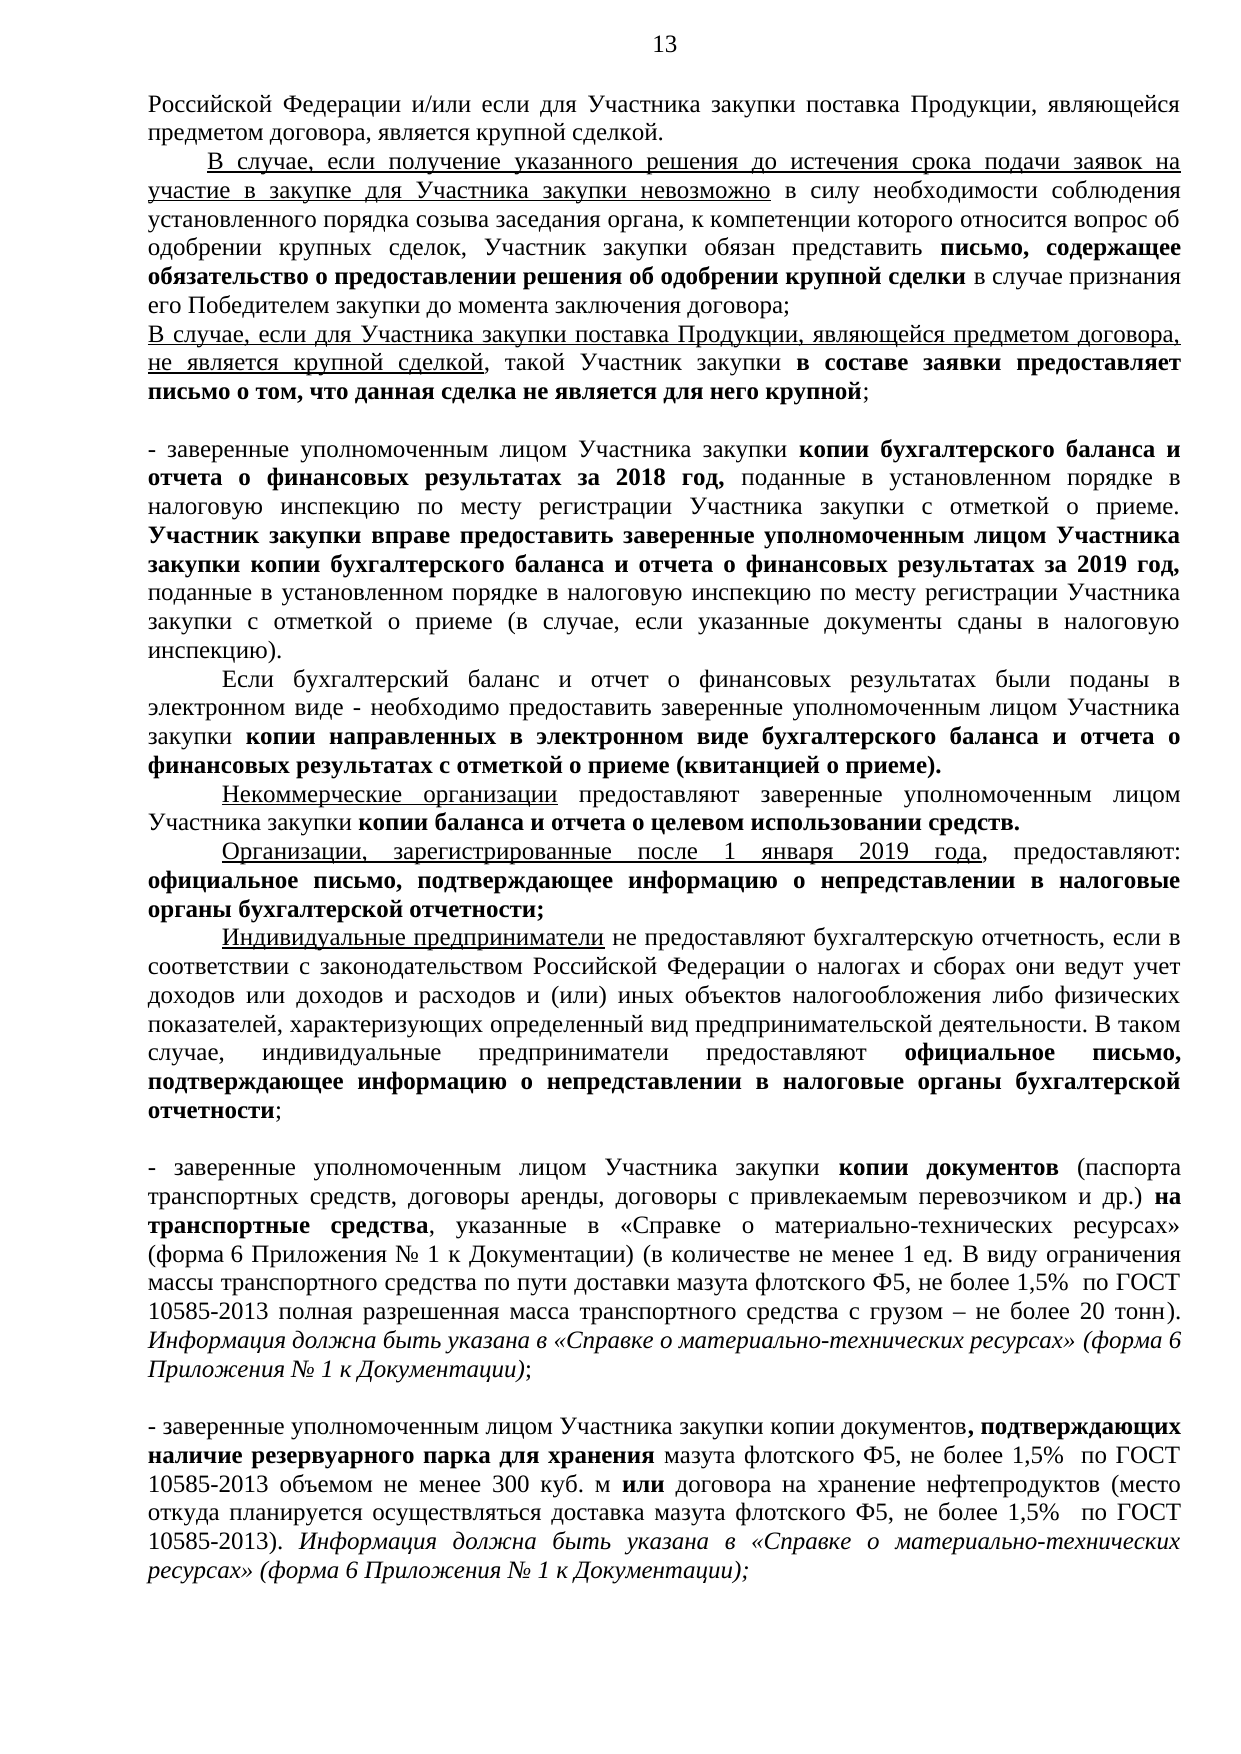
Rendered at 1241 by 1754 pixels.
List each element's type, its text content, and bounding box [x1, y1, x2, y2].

text Организации, зарегистрированные после 1 января 2019 года, предоставляют: официальное письмо, подтверждающее информацию о непредставлении в налоговые органы бухгалтерской отчетности; [148, 836, 1181, 922]
text - заверенные уполномоченным лицом Участника закупки копии бухгалтерского баланса и отчета о финансовых результатах за 2018 год, поданные в установленном порядке в налоговую инспекцию по месту регистрации Участника закупки с отметкой о приеме. Участник закупки вправе предоставить заверенные уполномоченным лицом Участника закупки копии бухгалтерского баланса и отчета о финансовых результатах за 2019 год, поданные в установленном порядке в налоговую инспекцию по месту регистрации Участника закупки с отметкой о приеме (в случае, если указанные документы сданы в налоговую инспекцию). [148, 434, 1181, 664]
text - заверенные уполномоченным лицом Участника закупки копии документов (паспорта транспортных средств, договоры аренды, договоры с привлекаемым перевозчиком и др.) на транспортные средства, указанные в «Справке о материально-технических ресурсах» (форма 6 Приложения № 1 к Документации) (в количестве не менее 1 ед. В виду ограничения массы транспортного средства по пути доставки мазута флотского Ф5, не более 1,5% по ГОСТ 10585-2013 полная разрешенная масса транспортного средства с грузом – не более 20 тонн). Информация должна быть указана в «Справке о материально-технических ресурсах» (форма 6 Приложения № 1 к Документации); [148, 1152, 1181, 1382]
text Если бухгалтерский баланс и отчет о финансовых результатах были поданы в электронном виде - необходимо предоставить заверенные уполномоченным лицом Участника закупки копии направленных в электронном виде бухгалтерского баланса и отчета о финансовых результатах с отметкой о приеме (квитанцией о приеме). [148, 664, 1181, 779]
text Индивидуальные предприниматели не предоставляют бухгалтерскую отчетность, если в соответствии с законодательством Российской Федерации о налогах и сборах они ведут учет доходов или доходов и расходов и (или) иных объектов налогообложения либо физических показателей, характеризующих определенный вид предпринимательской деятельности. В таком случае, индивидуальные предприниматели предоставляют официальное письмо, подтверждающее информацию о непредставлении в налоговые органы бухгалтерской отчетности; [148, 922, 1181, 1124]
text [148, 89, 1181, 146]
text Некоммерческие организации предоставляют заверенные уполномоченным лицом Участника закупки копии баланса и отчета о целевом использовании средств. [148, 779, 1181, 836]
text В случае, если для Участника закупки поставка Продукции, являющейся предметом договора, не является крупной сделкой, такой Участник закупки в составе заявки предоставляет письмо о том, что данная сделка не является для него крупной; [148, 345, 1181, 405]
text В случае, если для Участника закупки поставка Продукции, являющейся предметом договора, не является крупной сделкой, такой Участник закупки в составе заявки предоставляет письмо о том, что данная сделка не является для него крупной; [148, 319, 1181, 344]
text В случае, если получение указанного решения до истечения срока подачи заявок на участие в закупке для Участника закупки невозможно в силу необходимости соблюдения установленного порядка созыва заседания органа, к компетенции которого относится вопрос об одобрении крупных сделок, Участник закупки обязан представить письмо, содержащее обязательство о предоставлении решения об одобрении крупной сделки в случае признания его Победителем закупки до момента заключения договора; [148, 146, 1181, 319]
text - заверенные уполномоченным лицом Участника закупки копии документов, подтверждающих наличие резервуарного парка для хранения мазута флотского Ф5, не более 1,5% по ГОСТ 10585-2013 объемом не менее 300 куб. м или договора на хранение нефтепродуктов (место откуда планируется осуществляться доставка мазута флотского Ф5, не более 1,5% по ГОСТ 10585-2013). Информация должна быть указана в «Справке о материально-технических ресурсах» (форма 6 Приложения № 1 к Документации); [148, 1411, 1181, 1584]
